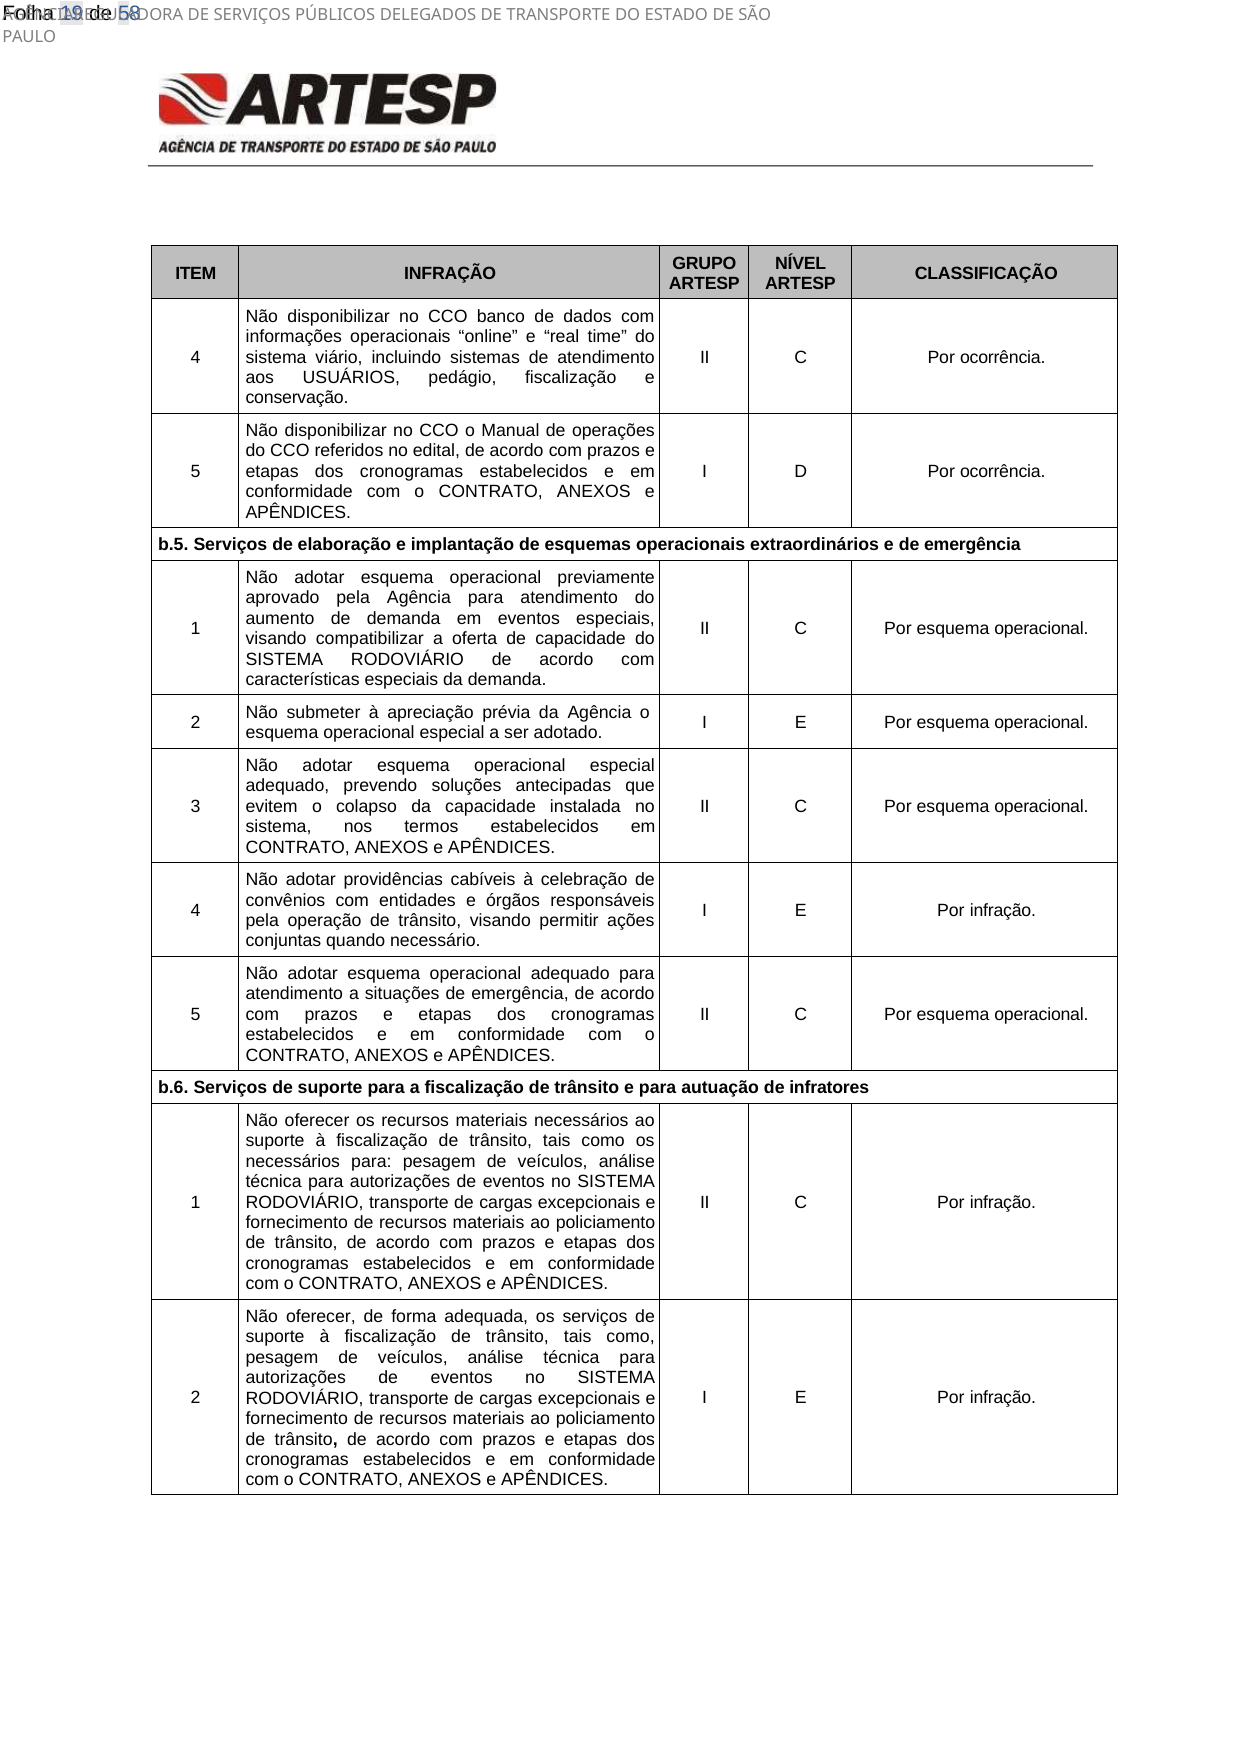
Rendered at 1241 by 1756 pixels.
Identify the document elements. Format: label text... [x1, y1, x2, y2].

table_cell Por infração. [852, 863, 1117, 956]
table_cell E [749, 695, 851, 747]
table_header GRUPO ARTESP [660, 246, 748, 298]
table_cell Não submeter à apreciação prévia da Agência o esquema operacional especial a ser adotado. [239, 695, 659, 747]
table_cell 1 [152, 1104, 238, 1298]
table_header NÍVEL ARTESP [749, 246, 851, 298]
table_cell I [660, 1300, 748, 1494]
table_cell 5 [152, 957, 238, 1070]
table_cell E [749, 863, 851, 956]
table_cell I [660, 414, 748, 527]
table_cell II [660, 561, 748, 694]
table_cell Não adotar esquema operacional especial adequado, prevendo soluções antecipadas que evitem o colapso da capacidade instalada no sistema, nos termos estabelecidos em CONTRATO, ANEXOS e APÊNDICES. [239, 749, 659, 862]
table_cell Não adotar esquema operacional adequado para atendimento a situações de emergência, de acordo com prazos e etapas dos cronogramas estabelecidos e em conformidade com o CONTRATO, ANEXOS e APÊNDICES. [239, 957, 659, 1070]
table_cell D [749, 414, 851, 527]
table_cell II [660, 299, 748, 413]
table_cell C [749, 299, 851, 413]
table_cell 4 [152, 863, 238, 956]
table_cell Por ocorrência. [852, 414, 1117, 527]
table_header INFRAÇÃO [239, 246, 659, 298]
table_cell b.6. Serviços de suporte para a fiscalização de trânsito e para autuação de infratores [152, 1071, 1117, 1103]
table_cell I [660, 863, 748, 956]
table_cell 4 [152, 299, 238, 413]
table_cell C [749, 749, 851, 862]
picture [158, 73, 497, 153]
table_cell Por esquema operacional. [852, 957, 1117, 1070]
table_cell Por infração. [852, 1300, 1117, 1494]
table_cell 1 [152, 561, 238, 694]
table_cell E [749, 1300, 851, 1494]
table_cell II [660, 957, 748, 1070]
table_cell 2 [152, 695, 238, 747]
table_cell C [749, 1104, 851, 1298]
table_cell 5 [152, 414, 238, 527]
table_cell Por infração. [852, 1104, 1117, 1298]
table_cell Não disponibilizar no CCO o Manual de operações do CCO referidos no edital, de acordo com prazos e etapas dos cronogramas estabelecidos e em conformidade com o CONTRATO, ANEXOS e APÊNDICES. [239, 414, 659, 527]
table_cell C [749, 957, 851, 1070]
table_cell C [749, 561, 851, 694]
table_cell Não oferecer, de forma adequada, os serviços de suporte à fiscalização de trânsito, tais como, pesagem de veículos, análise técnica para autorizações de eventos no SISTEMA RODOVIÁRIO, transporte de cargas excepcionais e fornecimento de recursos materiais ao policiamento de trânsito, de acordo com prazos e etapas dos cronogramas estabelecidos e em conformidade com o CONTRATO, ANEXOS e APÊNDICES. [239, 1300, 659, 1494]
table_cell Por esquema operacional. [852, 695, 1117, 747]
table_cell II [660, 1104, 748, 1298]
table_header ITEM [152, 246, 238, 298]
table_cell Não disponibilizar no CCO banco de dados com informações operacionais “online” e “real time” do sistema viário, incluindo sistemas de atendimento aos USUÁRIOS, pedágio, fiscalização e conservação. [239, 299, 659, 413]
table_cell b.5. Serviços de elaboração e implantação de esquemas operacionais extraordinários e de emergência [152, 528, 1117, 560]
table_cell II [660, 749, 748, 862]
table_cell Por ocorrência. [852, 299, 1117, 413]
table_cell I [660, 695, 748, 747]
table_cell Não oferecer os recursos materiais necessários ao suporte à fiscalização de trânsito, tais como os necessários para: pesagem de veículos, análise técnica para autorizações de eventos no SISTEMA RODOVIÁRIO, transporte de cargas excepcionais e fornecimento de recursos materiais ao policiamento de trânsito, de acordo com prazos e etapas dos cronogramas estabelecidos e em conformidade com o CONTRATO, ANEXOS e APÊNDICES. [239, 1104, 659, 1298]
table_cell Por esquema operacional. [852, 561, 1117, 694]
table_header CLASSIFICAÇÃO [852, 246, 1117, 298]
table_cell Não adotar esquema operacional previamente aprovado pela Agência para atendimento do aumento de demanda em eventos especiais, visando compatibilizar a oferta de capacidade do SISTEMA RODOVIÁRIO de acordo com características especiais da demanda. [239, 561, 659, 694]
table_cell Não adotar providências cabíveis à celebração de convênios com entidades e órgãos responsáveis pela operação de trânsito, visando permitir ações conjuntas quando necessário. [239, 863, 659, 956]
table_cell Por esquema operacional. [852, 749, 1117, 862]
table_cell 3 [152, 749, 238, 862]
table_cell 2 [152, 1300, 238, 1494]
